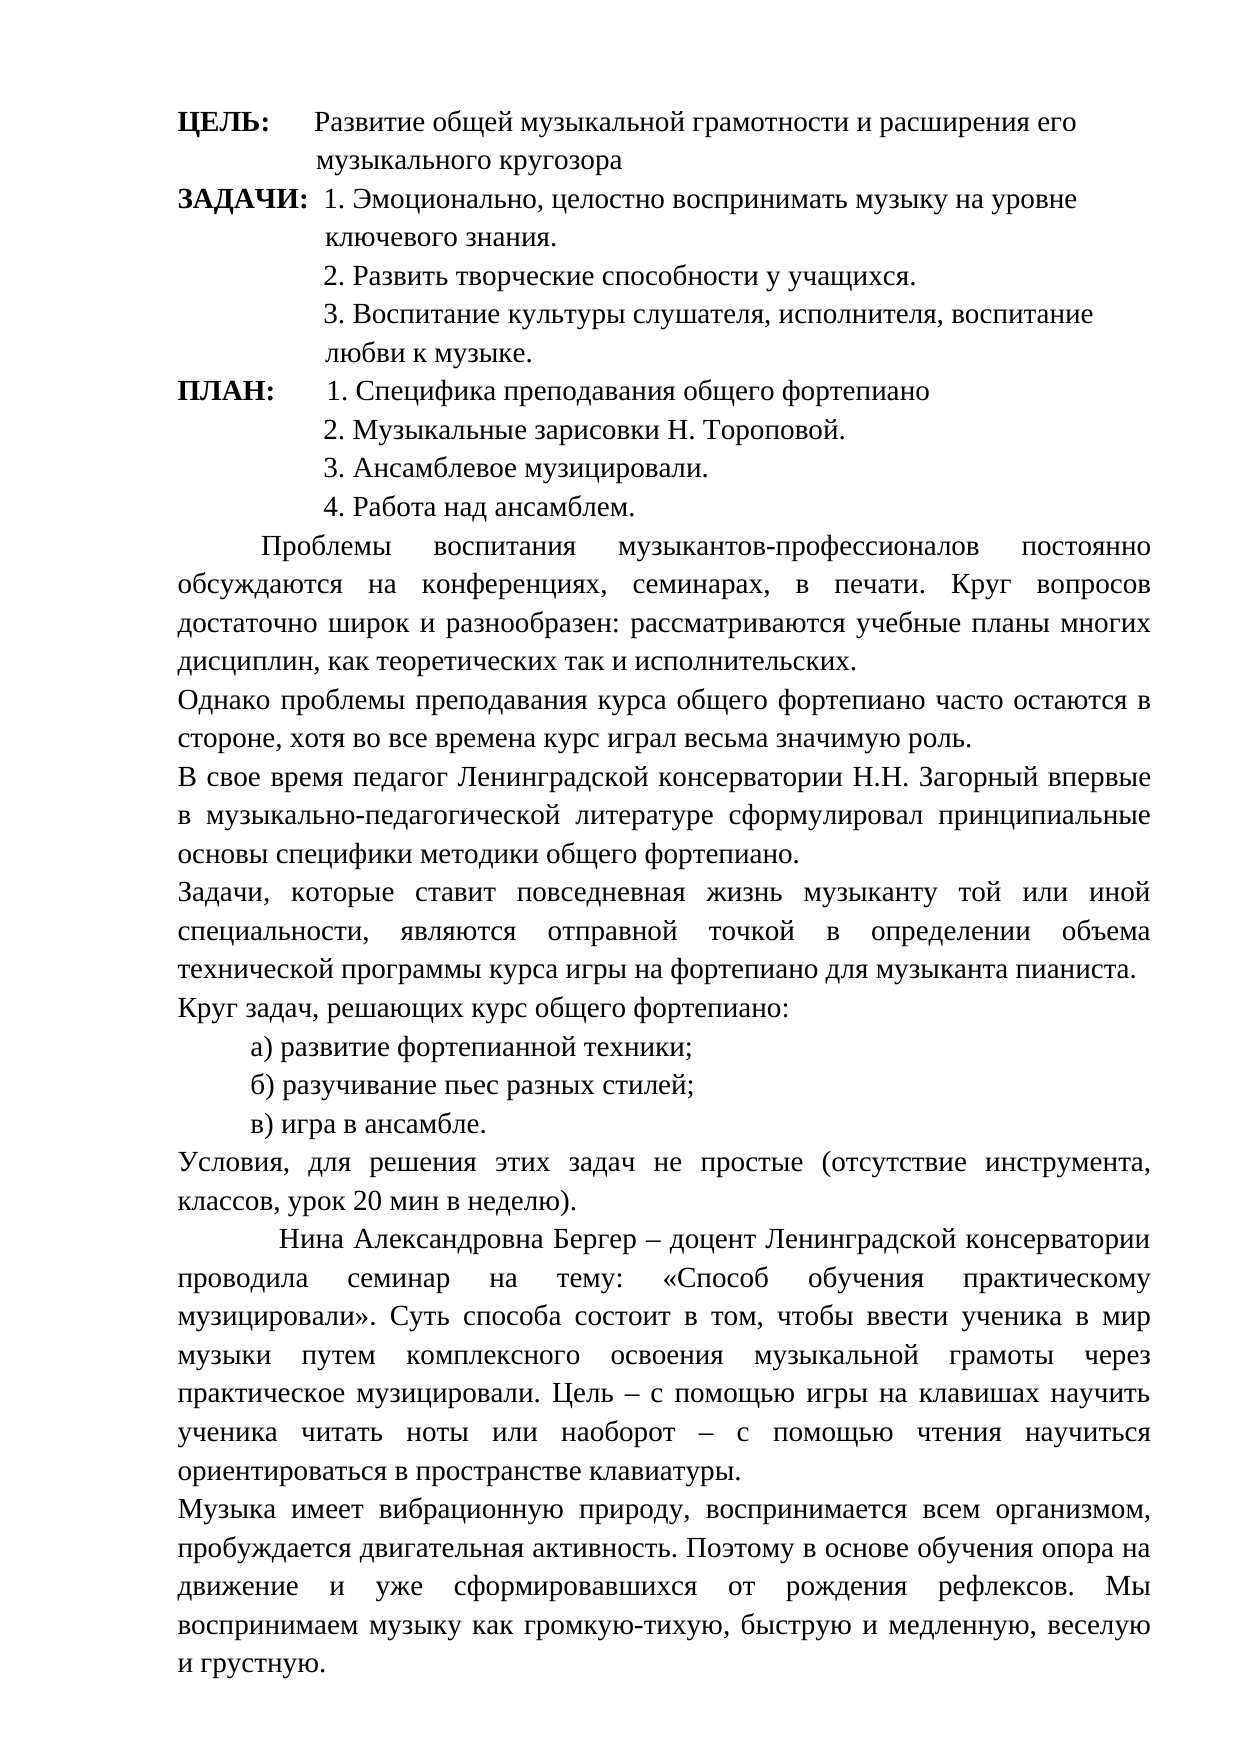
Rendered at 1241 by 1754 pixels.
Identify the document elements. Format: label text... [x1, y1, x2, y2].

text 3. Ансамблевое музицировали. [177, 451, 1152, 484]
text 4. Работа над ансамблем. [177, 489, 1152, 523]
text Проблемы воспитания музыкантов-профессионалов постоянно обсуждаются на конференциях, семинарах, в печати. Круг вопросов достаточно широк и разнообразен: рассматриваются учебные планы многих дисциплин, как теоретических так и исполнительских. [177, 528, 1152, 677]
text ЦЕЛЬ: Развитие общей музыкальной грамотности и расширения его [177, 104, 1152, 137]
text Условия, для решения этих задач не простые (отсутствие инструмента, классов, урок 20 мин в неделю). [177, 1144, 1152, 1216]
text ЗАДАЧИ: 1. Эмоционально, целостно воспринимать музыку на уровне ключевого знания. [177, 181, 1152, 253]
text Нина Александровна Бергер – доцент Ленинградской консерватории проводила семинар на тему: «Способ обучения практическому музицировали». Суть способа состоит в том, чтобы ввести ученика в мир музыки путем комплексного освоения музыкальной грамоты через практическое музицировали. Цель – с помощью игры на клавишах научить ученика читать ноты или наоборот – с помощью чтения научиться ориентироваться в пространстве клавиатуры. [177, 1221, 1152, 1486]
text 2. Музыкальные зарисовки Н. Тороповой. [177, 412, 1152, 446]
text Задачи, которые ставит повседневная жизнь музыканту той или иной специальности, являются отправной точкой в определении объема технической программы курса игры на фортепиано для музыканта пианиста. [177, 874, 1152, 985]
text Круг задач, решающих курс общего фортепиано: [177, 990, 1152, 1024]
text В свое время педагог Ленинградской консерватории Н.Н. Загорный впервые в музыкально-педагогической литературе сформулировал принципиальные основы специфики методики общего фортепиано. [177, 759, 1152, 869]
text а) развитие фортепианной техники; [177, 1029, 1152, 1062]
text ПЛАН: 1. Специфика преподавания общего фортепиано [177, 373, 1152, 407]
text б) разучивание пьес разных стилей; [177, 1067, 1152, 1101]
text музыкального кругозора [177, 142, 1152, 176]
text Однако проблемы преподавания курса общего фортепиано часто остаются в стороне, хотя во все времена курс играл весьма значимую роль. [177, 682, 1152, 754]
text 2. Развить творческие способности у учащихся. [177, 258, 1152, 291]
text 3. Воспитание культуры слушателя, исполнителя, воспитание любви к музыке. [177, 296, 1152, 368]
text Музыка имеет вибрационную природу, воспринимается всем организмом, пробуждается двигательная активность. Поэтому в основе обучения опора на движение и уже сформировавшихся от рождения рефлексов. Мы воспринимаем музыку как громкую-тихую, быструю и медленную, веселую и грустную. [177, 1491, 1152, 1679]
text в) игра в ансамбле. [177, 1106, 1152, 1139]
